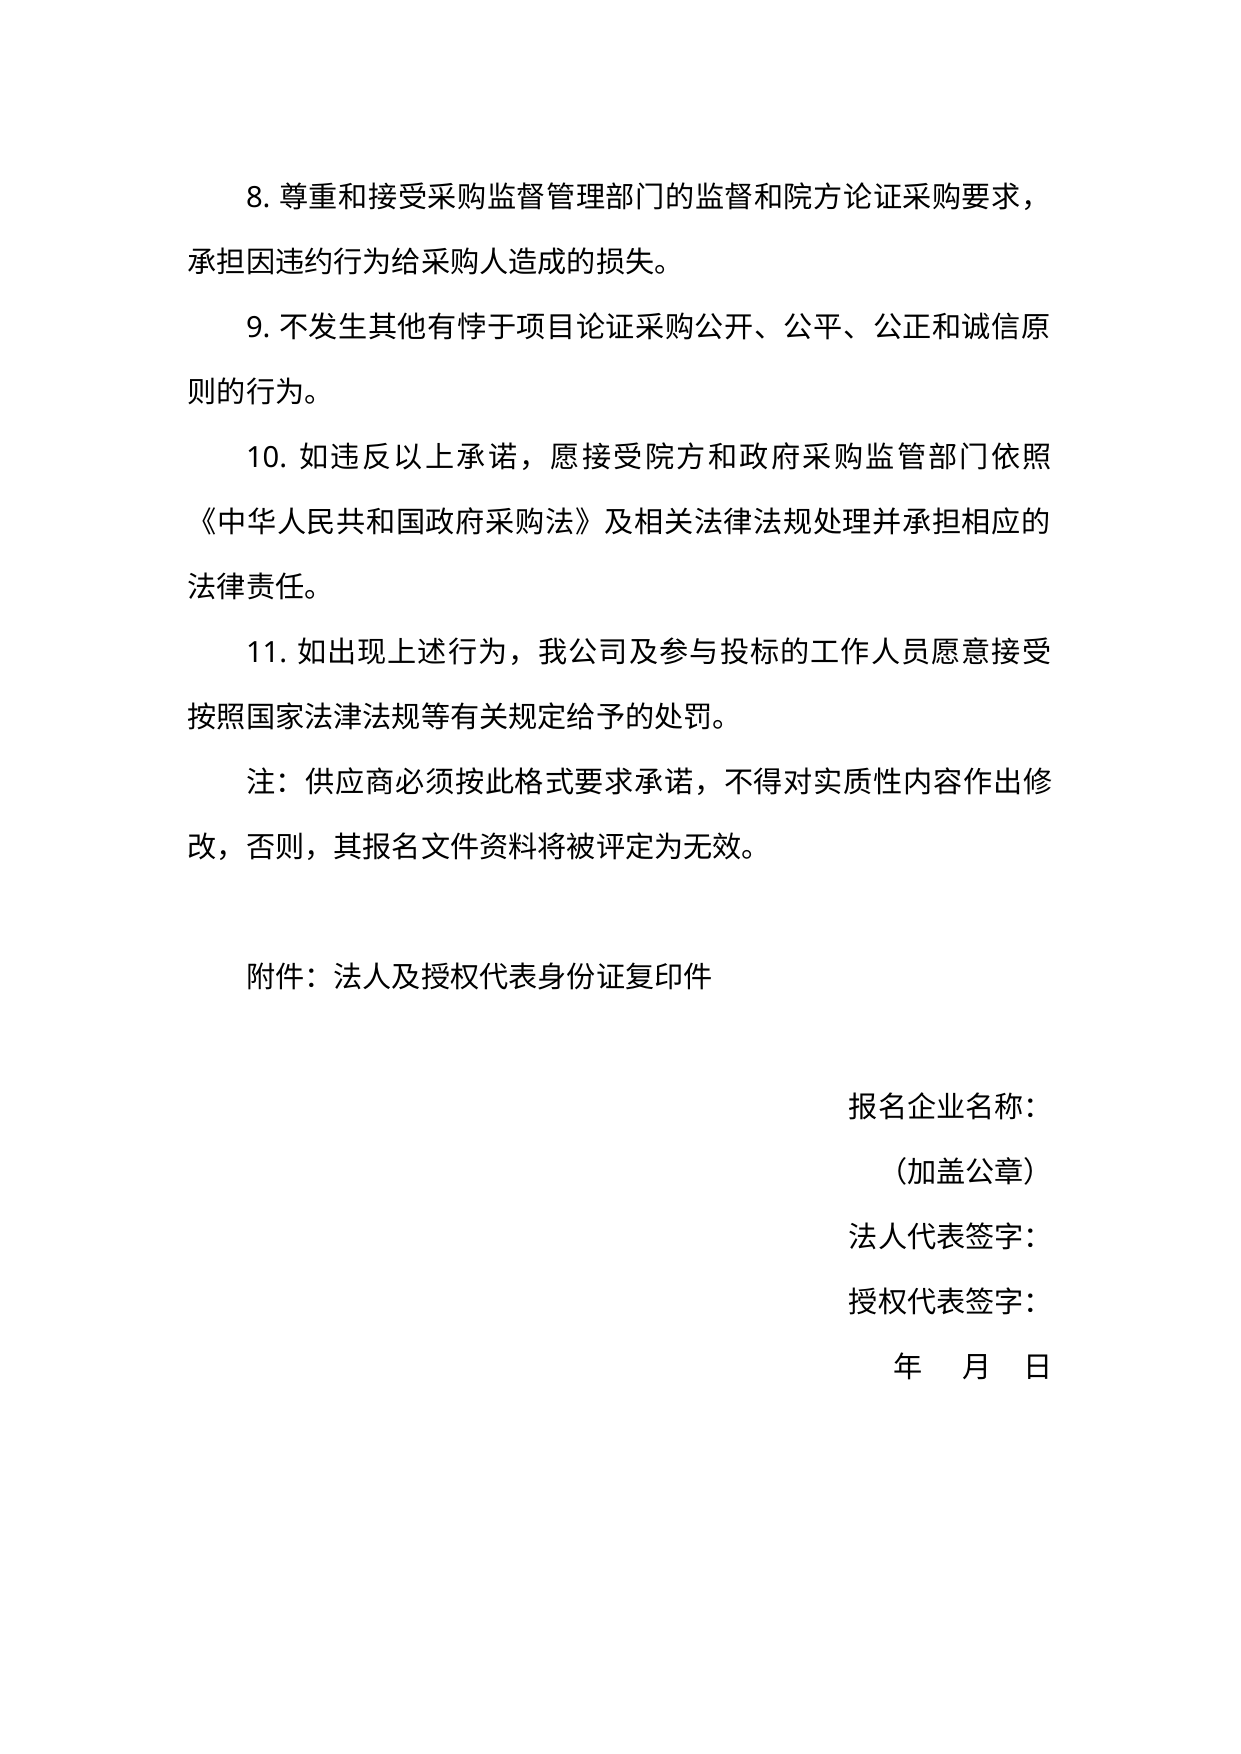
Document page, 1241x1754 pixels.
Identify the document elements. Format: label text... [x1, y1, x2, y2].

text 授权代表签字： [187, 1267, 1053, 1332]
text （加盖公章） [187, 1137, 1053, 1202]
text 8. 尊重和接受采购监督管理部门的监督和院方论证采购要求，承担因违约行为给采购人造成的损失。 [187, 162, 1053, 292]
text 10. 如违反以上承诺，愿接受院方和政府采购监管部门依照《中华人民共和国政府采购法》及相关法律法规处理并承担相应的法律责任。 [187, 422, 1053, 617]
text 9. 不发生其他有悖于项目论证采购公开、公平、公正和诚信原则的行为。 [187, 292, 1053, 422]
text 法人代表签字： [187, 1202, 1053, 1267]
text 附件：法人及授权代表身份证复印件 [187, 942, 1053, 1007]
text 注：供应商必须按此格式要求承诺，不得对实质性内容作出修改，否则，其报名文件资料将被评定为无效。 [187, 747, 1053, 877]
text 11. 如出现上述行为，我公司及参与投标的工作人员愿意接受按照国家法津法规等有关规定给予的处罚。 [187, 617, 1053, 747]
text 报名企业名称： [187, 1072, 1053, 1137]
text 年 月 日 [187, 1332, 1053, 1397]
